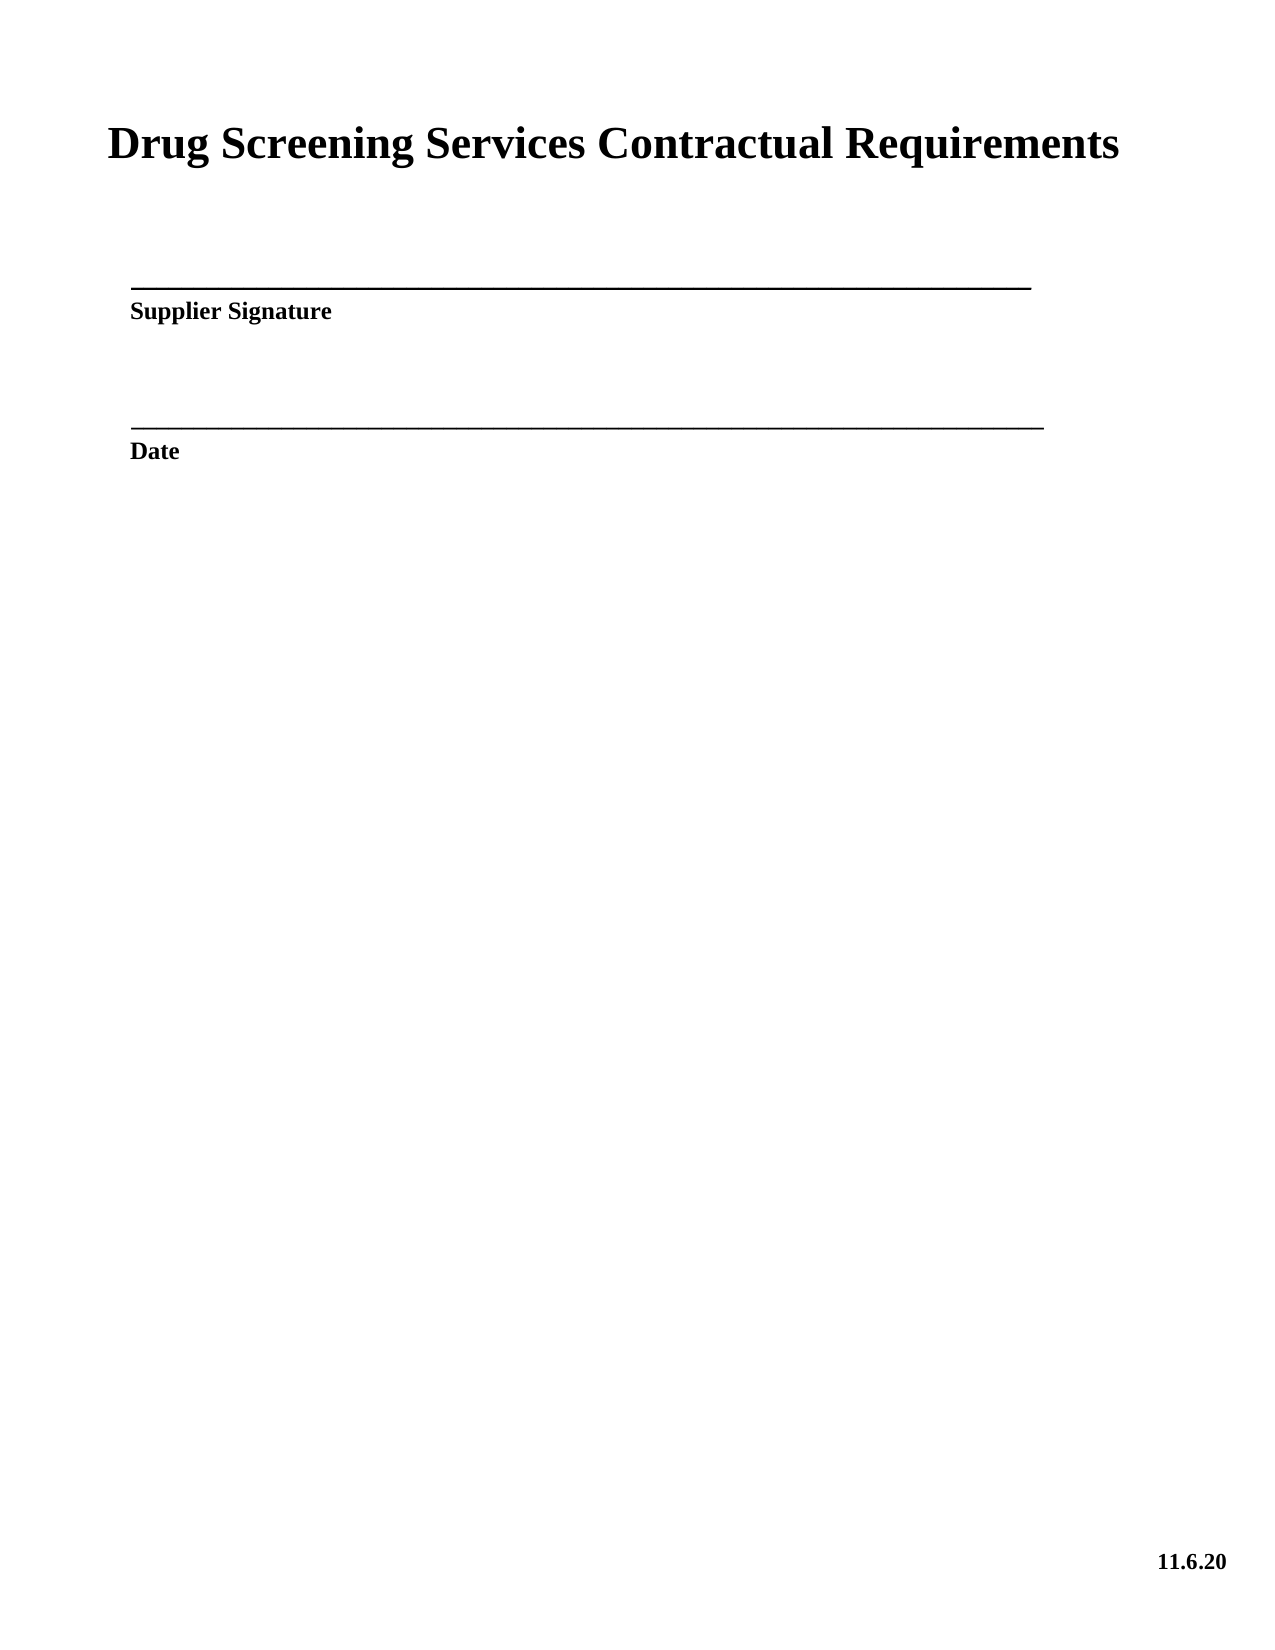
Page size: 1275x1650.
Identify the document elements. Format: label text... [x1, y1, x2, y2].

text _________________________________________________________________________ Date [130, 403, 1044, 464]
text ________________________________________________________________________ Supplier Signature [130, 263, 1031, 325]
